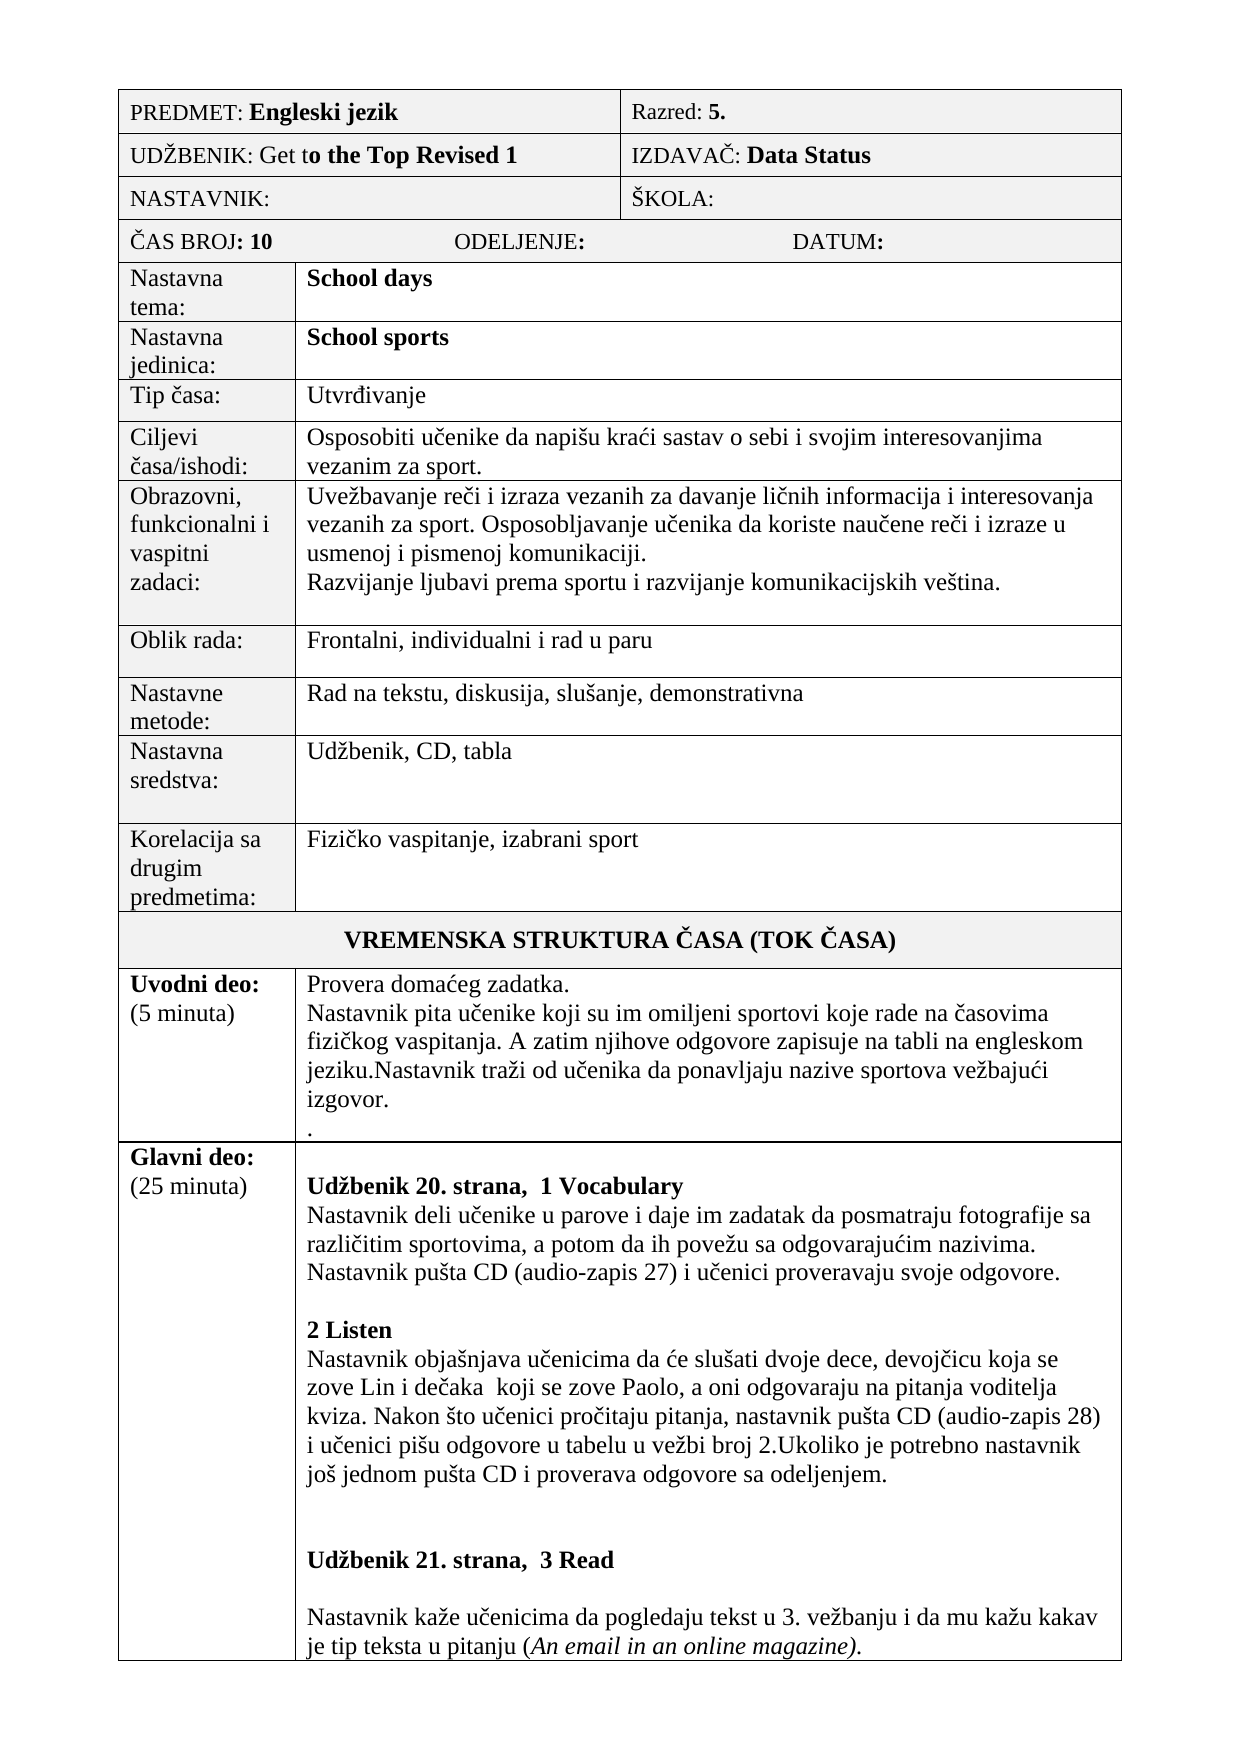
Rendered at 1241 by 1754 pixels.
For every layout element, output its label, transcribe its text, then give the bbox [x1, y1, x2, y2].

table_cell Provera domaćeg zadatka. Nastavnik pita učenike koji su im omiljeni sportovi koje rade na časovima fizičkog vaspitanja. A zatim njihove odgovore zapisuje na tabli na engleskom jeziku.Nastavnik traži od učenika da ponavljaju nazive sportova vežbajući izgovor. . [296, 969, 1121, 1141]
table_cell Nastavna tema: [119, 263, 295, 321]
table_cell ŠKOLA: [621, 177, 1121, 219]
table_cell Korelacija sa drugim predmetima: [119, 824, 295, 911]
table_cell Obrazovni, funkcionalni i vaspitni zadaci: [119, 481, 295, 624]
table_header Razred: 5. [621, 90, 1121, 132]
table_cell Udžbenik, CD, tabla [296, 736, 1121, 823]
table_cell NASTAVNIK: [119, 177, 620, 219]
table_cell Uvežbavanje reči i izraza vezanih za davanje ličnih informacija i interesovanja vezanih za sport. Osposobljavanje učenika da koriste naučene reči i izraze u usmenoj i pismenoj komunikaciji. Razvijanje ljubavi prema sportu i razvijanje komunikacijskih veština. [296, 481, 1121, 624]
table_cell School sports [296, 322, 1121, 379]
table_cell UDŽBENIK: Get to the Top Revised 1 [119, 134, 620, 176]
table_cell Uvodni deo: (5 minuta) [119, 969, 295, 1141]
table_cell Nastavna jedinica: [119, 322, 295, 379]
table_cell Nastavne metode: [119, 678, 295, 735]
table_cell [296, 1143, 1121, 1660]
table_cell Tip časa: [119, 380, 295, 421]
table_cell DATUM: [781, 220, 1121, 262]
table_cell Rad na tekstu, diskusija, slušanje, demonstrativna [296, 678, 1121, 735]
table_cell School days [296, 263, 1121, 321]
table_cell Oblik rada: [119, 626, 295, 677]
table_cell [119, 1143, 295, 1660]
table_cell Ciljevi časa/ishodi: [119, 422, 295, 480]
table_cell ČAS BROJ: 10 [119, 220, 443, 262]
table_cell IZDAVAČ: Data Status [621, 134, 1121, 176]
table_cell Fizičko vaspitanje, izabrani sport [296, 824, 1121, 911]
table_cell Osposobiti učenike da napišu kraći sastav o sebi i svojim interesovanjima vezanim za sport. [296, 422, 1121, 480]
table_cell Nastavna sredstva: [119, 736, 295, 823]
table_cell Utvrđivanje [296, 380, 1121, 421]
table_cell Frontalni, individualni i rad u paru [296, 626, 1121, 677]
table_header PREDMET: Engleski jezik [119, 90, 620, 132]
table_cell ODELJENJE: [443, 220, 781, 262]
table_cell VREMENSKA STRUKTURA ČASA (TOK ČASA) [119, 912, 1121, 968]
